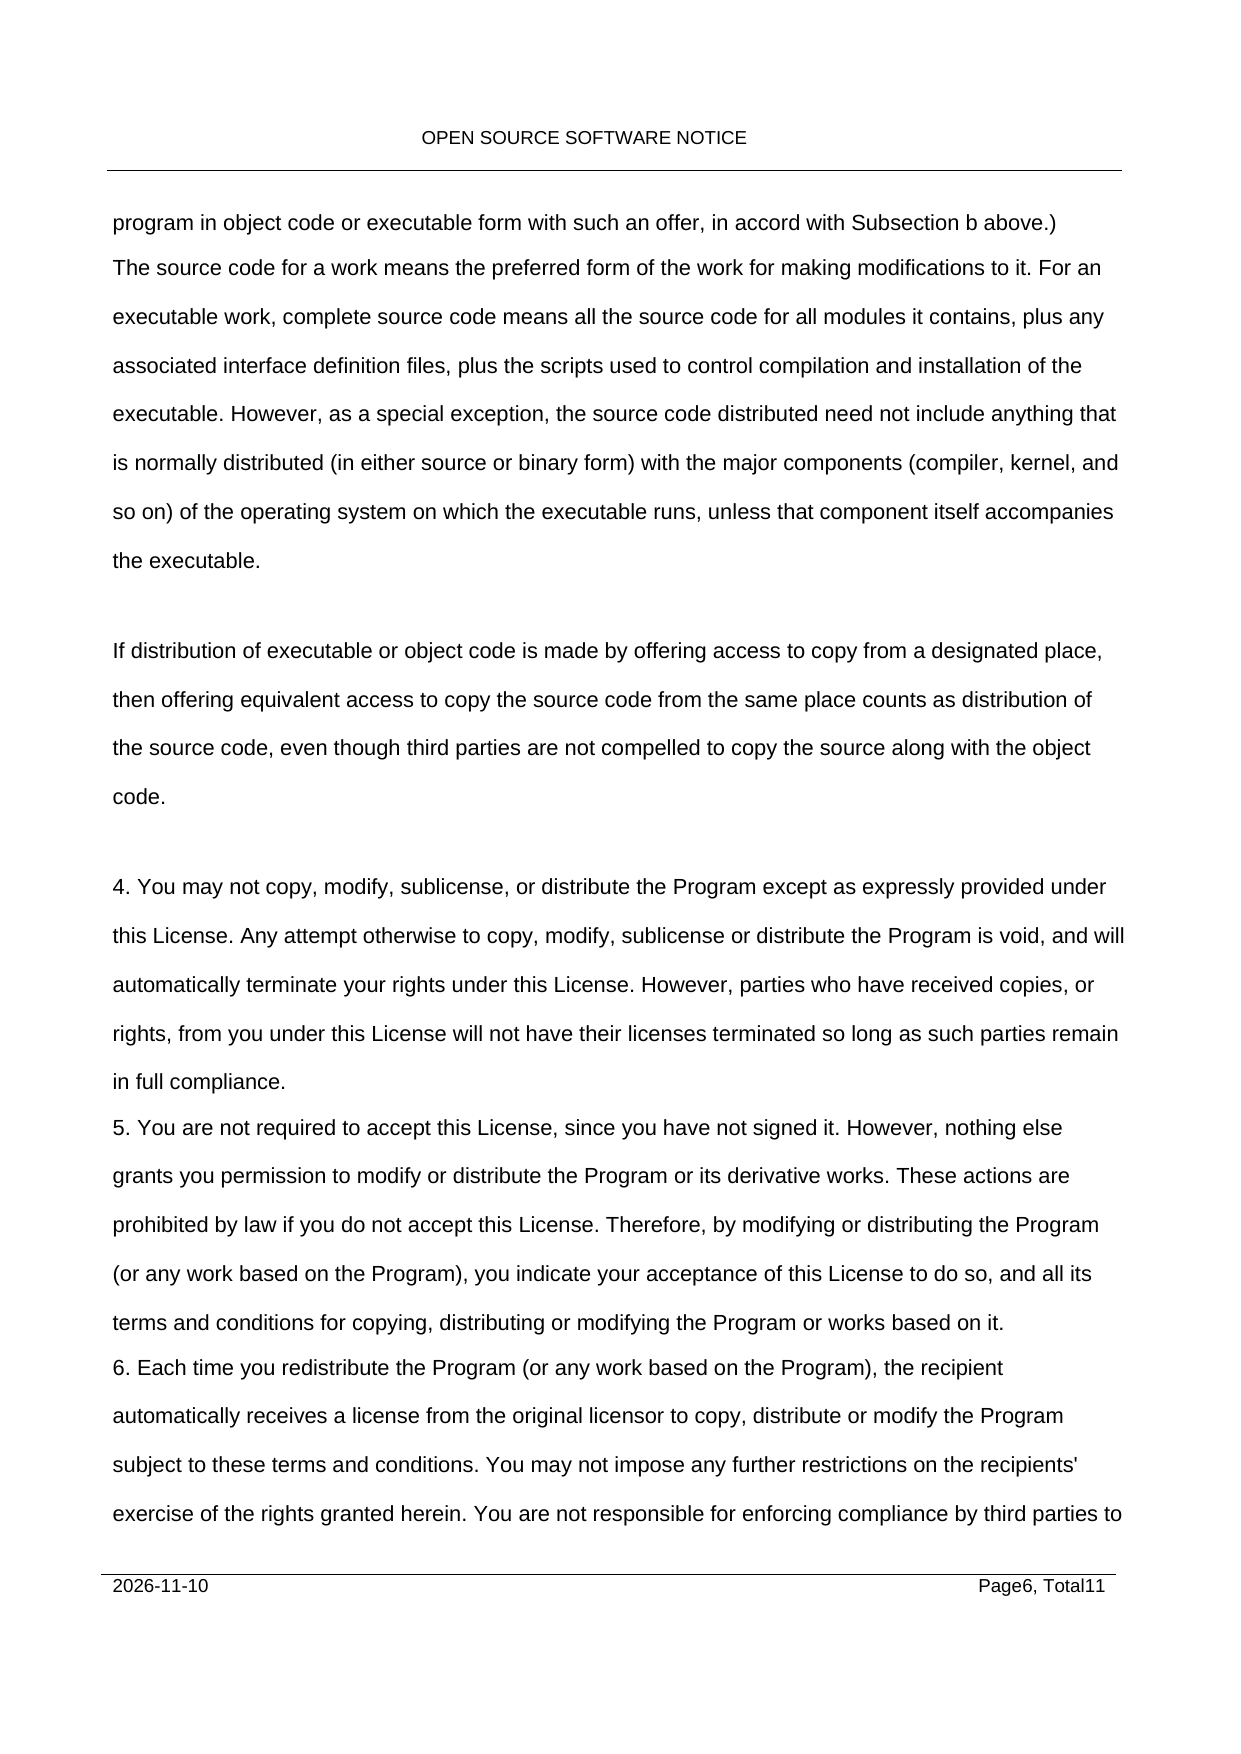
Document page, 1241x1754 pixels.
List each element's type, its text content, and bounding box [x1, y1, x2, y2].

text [112, 206, 1128, 239]
text 5. You are not required to accept this License, since you have not signed it. However, nothing else grants you permission to modify or distribute the Program or its derivative works. These actions are prohibited by law if you do not accept this License. Therefore, by modifying or distributing the Program (or any work based on the Program), you indicate your acceptance of this License to do so, and all its terms and conditions for copying, distributing or modifying the Program or works based on it. [112, 1111, 1128, 1338]
text The source code for a work means the preferred form of the work for making modifications to it. For an executable work, complete source code means all the source code for all modules it contains, plus any associated interface definition files, plus the scripts used to control compilation and installation of the executable. However, as a special exception, the source code distributed need not include anything that is normally distributed (in either source or binary form) with the major components (compiler, kernel, and so on) of the operating system on which the executable runs, unless that component itself accompanies the executable. [112, 251, 1128, 576]
text If distribution of executable or object code is made by offering access to copy from a designated place, then offering equivalent access to copy the source code from the same place counts as distribution of the source code, even though third parties are not compelled to copy the source along with the object code. [112, 634, 1128, 813]
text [112, 1351, 1128, 1529]
text 4. You may not copy, modify, sublicense, or distribute the Program except as expressly provided under this License. Any attempt otherwise to copy, modify, sublicense or distribute the Program is void, and will automatically terminate your rights under this License. However, parties who have received copies, or rights, from you under this License will not have their licenses terminated so long as such parties remain in full compliance. [112, 871, 1128, 1098]
